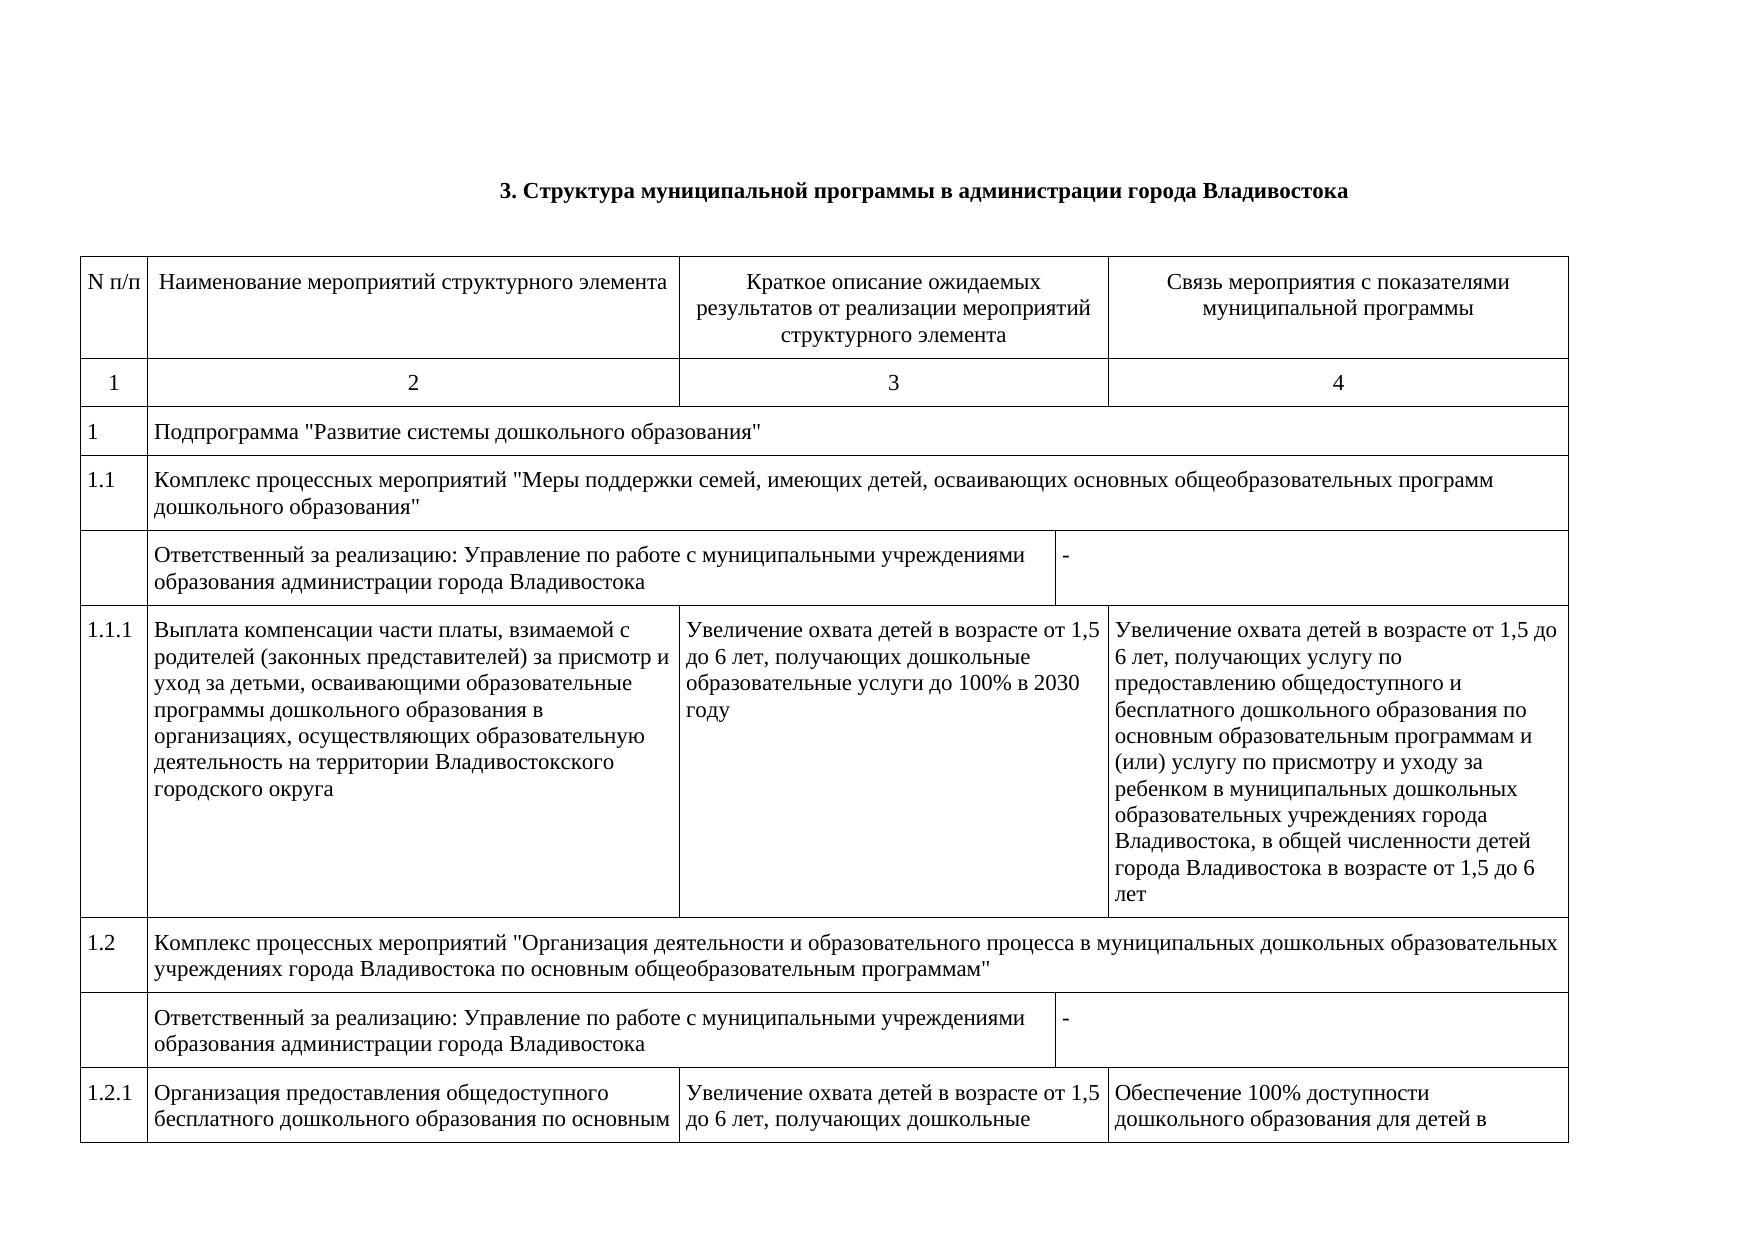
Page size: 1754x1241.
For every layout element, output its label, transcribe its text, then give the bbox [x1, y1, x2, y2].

table_cell 4 [1109, 359, 1568, 406]
title 3. Структура муниципальной программы в администрации города Владивостока [177, 177, 1665, 203]
table_cell [81, 993, 147, 1067]
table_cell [1109, 1068, 1568, 1142]
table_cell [680, 1068, 1108, 1142]
table_cell 1.1.1 [81, 606, 147, 917]
table_cell 1.2 [81, 918, 147, 992]
table_cell 1.2.1 [81, 1068, 147, 1142]
table_cell Комплекс процессных мероприятий "Меры поддержки семей, имеющих детей, осваивающих основных общеобразовательных программ дошкольного образования" [148, 456, 1568, 530]
table_header Наименование мероприятий структурного элемента [148, 257, 679, 358]
table_cell Ответственный за реализацию: Управление по работе с муниципальными учреждениями образования администрации города Владивостока [148, 993, 1055, 1067]
table_cell [81, 531, 147, 605]
table_cell Выплата компенсации части платы, взимаемой с родителей (законных представителей) за присмотр и уход за детьми, осваивающими образовательные программы дошкольного образования в организациях, осуществляющих образовательную деятельность на территории Владивостокского городского округа [148, 606, 679, 917]
table_cell 1 [81, 359, 147, 406]
table_header Связь мероприятия с показателями муниципальной программы [1109, 257, 1568, 358]
table_cell - [1056, 531, 1568, 605]
table_cell 2 [148, 359, 679, 406]
table_header N п/п [81, 257, 147, 358]
table_cell Подпрограмма "Развитие системы дошкольного образования" [148, 407, 1568, 455]
table_cell Комплекс процессных мероприятий "Организация деятельности и образовательного процесса в муниципальных дошкольных образовательных учреждениях города Владивостока по основным общеобразовательным программам" [148, 918, 1568, 992]
table_cell 3 [680, 359, 1108, 406]
table_cell 1.1 [81, 456, 147, 530]
table_cell Увеличение охвата детей в возрасте от 1,5 до 6 лет, получающих дошкольные образовательные услуги до 100% в 2030 году [680, 606, 1108, 917]
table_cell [148, 1068, 679, 1142]
table_cell Ответственный за реализацию: Управление по работе с муниципальными учреждениями образования администрации города Владивостока [148, 531, 1055, 605]
table_cell - [1056, 993, 1568, 1067]
table_header Краткое описание ожидаемых результатов от реализации мероприятий структурного элемента [680, 257, 1108, 358]
table_cell 1 [81, 407, 147, 455]
